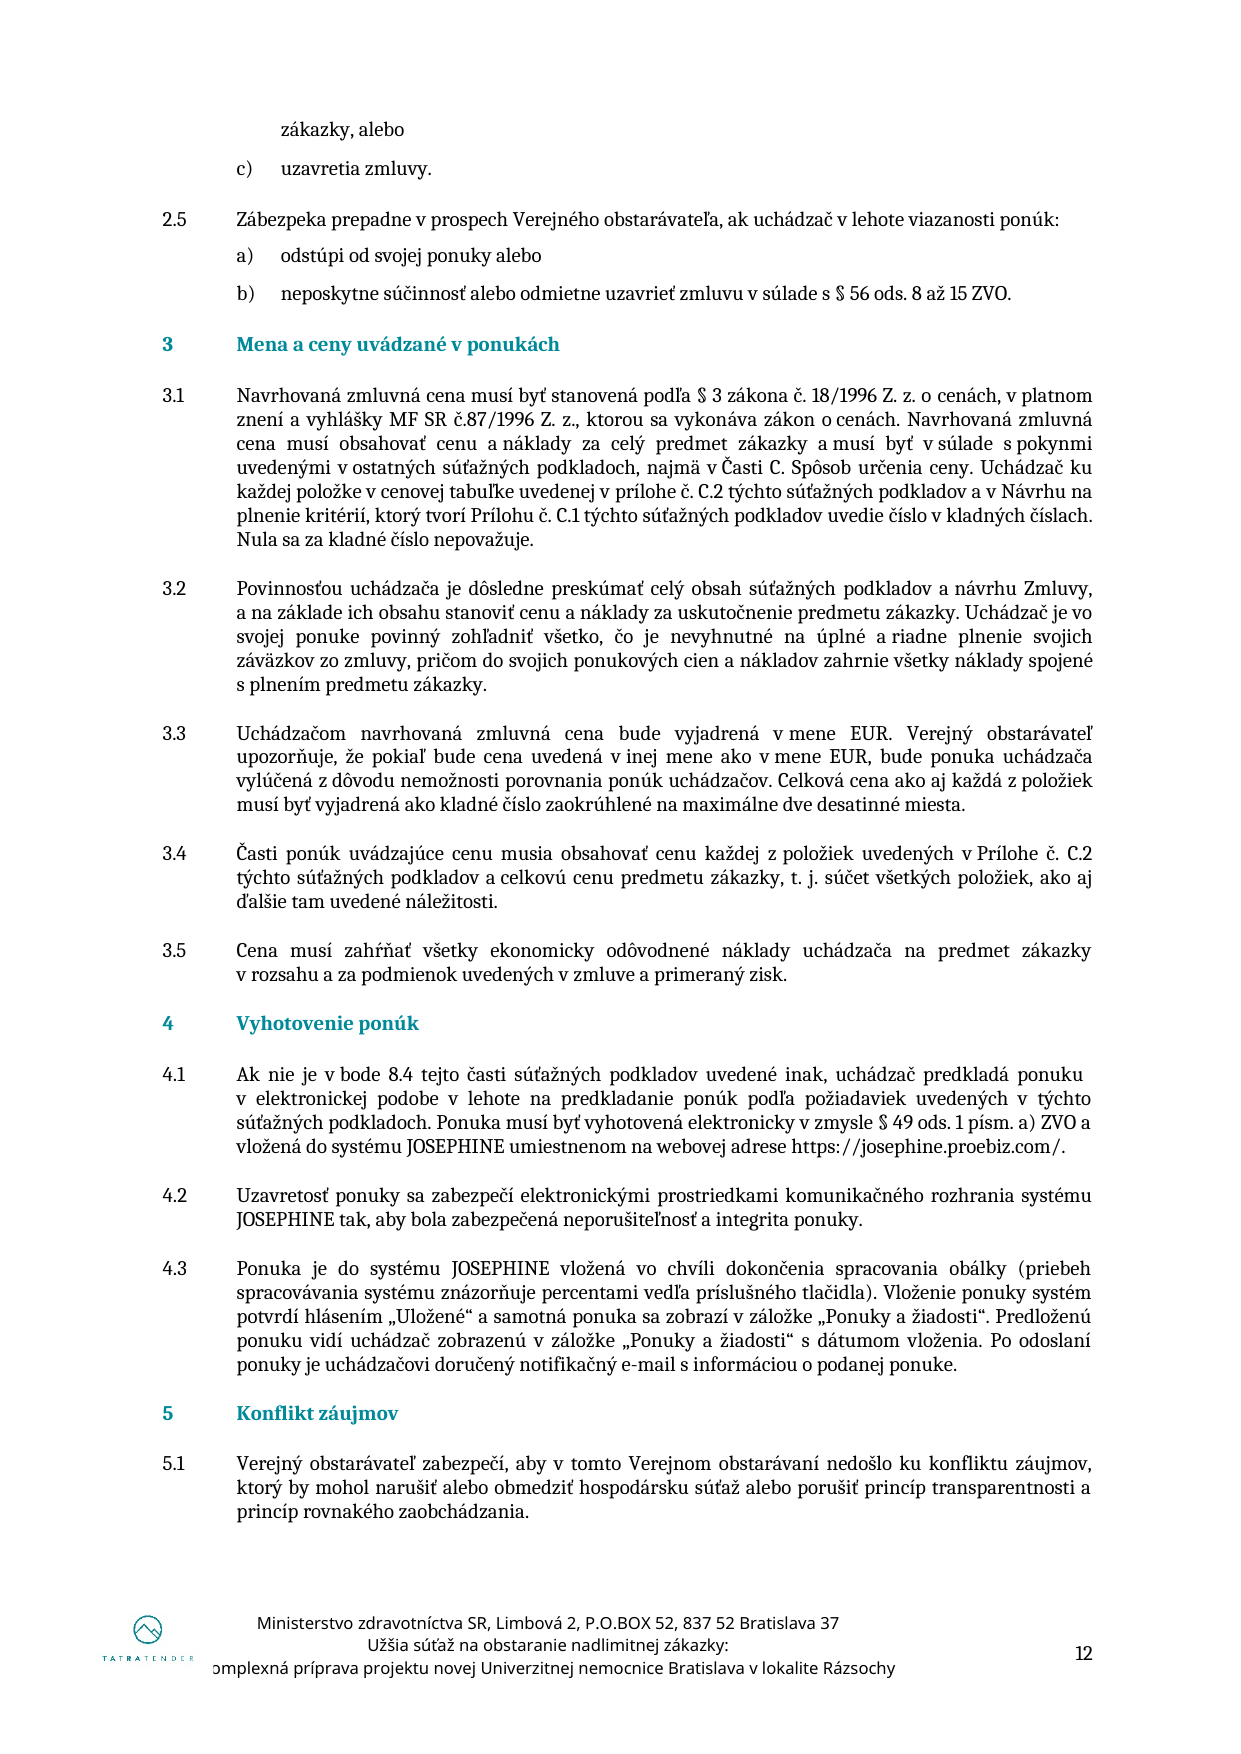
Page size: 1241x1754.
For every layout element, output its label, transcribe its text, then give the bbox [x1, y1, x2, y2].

subtitle Vyhotovenie ponúk [162, 1012, 1093, 1036]
subtitle Povinnosťou uchádzača je dôsledne preskúmať celý obsah súťažných podkladov a návrhu Zmluvy, a na základe ich obsahu stanoviť cenu a náklady za uskutočnenie predmetu zákazky. Uchádzač je vo svojej ponuke povinný zohľadniť všetko, čo je nevyhnutné na úplné a riadne plnenie svojich záväzkov zo zmluvy, pričom do svojich ponukových cien a nákladov zahrnie všetky náklady spojené s plnením predmetu zákazky. [162, 576, 1093, 696]
subtitle Navrhovaná zmluvná cena musí byť stanovená podľa § 3 zákona č. 18/1996 Z. z. o cenách, v platnom znení a vyhlášky MF SR č.87/1996 Z. z., ktorou sa vykonáva zákon o cenách. Navrhovaná zmluvná cena musí obsahovať cenu a náklady za celý predmet zákazky a musí byť v súlade s pokynmi uvedenými v ostatných súťažných podkladoch, najmä v Časti C. Spôsob určenia ceny. Uchádzač ku každej položke v cenovej tabuľke uvedenej v prílohe č. C.2 týchto súťažných podkladov a v Návrhu na plnenie kritérií, ktorý tvorí Prílohu č. C.1 týchto súťažných podkladov uvedie číslo v kladných číslach. Nula sa za kladné číslo nepovažuje. [162, 384, 1093, 551]
subtitle Ponuka je do systému JOSEPHINE vložená vo chvíli dokončenia spracovania obálky (priebeh spracovávania systému znázorňuje percentami vedľa príslušného tlačidla). Vloženie ponuky systém potvrdí hlásením „Uložené“ a samotná ponuka sa zobrazí v záložke „Ponuky a žiadosti“. Predloženú ponuku vidí uchádzač zobrazenú v záložke „Ponuky a žiadosti“ s dátumom vloženia. Po odoslaní ponuky je uchádzačovi doručený notifikačný e-mail s informáciou o podanej ponuke. [162, 1256, 1093, 1376]
subtitle Uzavretosť ponuky sa zabezpečí elektronickými prostriedkami komunikačného rozhrania systému JOSEPHINE tak, aby bola zabezpečená neporušiteľnosť a integrita ponuky. [162, 1183, 1093, 1231]
subtitle odstúpi od svojej ponuky alebo [236, 244, 1093, 268]
subtitle Konflikt záujmov [162, 1401, 1093, 1425]
subtitle Mena a ceny uvádzané v ponukách [162, 333, 1093, 357]
subtitle Uchádzačom navrhovaná zmluvná cena bude vyjadrená v mene EUR. Verejný obstarávateľ upozorňuje, že pokiaľ bude cena uvedená v inej mene ako v mene EUR, bude ponuka uchádzača vylúčená z dôvodu nemožnosti porovnania ponúk uchádzačov. Celková cena ako aj každá z položiek musí byť vyjadrená ako kladné číslo zaokrúhlené na maximálne dve desatinné miesta. [162, 721, 1093, 817]
subtitle neposkytne súčinnosť alebo odmietne uzavrieť zmluvu v súlade s § 56 ods. 8 až 15 ZVO. [236, 282, 1093, 306]
subtitle Cena musí zahŕňať všetky ekonomicky odôvodnené náklady uchádzača na predmet zákazky v rozsahu a za podmienok uvedených v zmluve a primeraný zisk. [162, 939, 1093, 987]
subtitle Časti ponúk uvádzajúce cenu musia obsahovať cenu každej z položiek uvedených v Prílohe č. C.2 týchto súťažných podkladov a celkovú cenu predmetu zákazky, t. j. súčet všetkých položiek, ako aj ďalšie tam uvedené náležitosti. [162, 842, 1093, 914]
picture [81, 1591, 214, 1685]
subtitle Ak nie je v bode 8.4 tejto časti súťažných podkladov uvedené inak, uchádzač predkladá ponuku v elektronickej podobe v lehote na predkladanie ponúk podľa požiadaviek uvedených v týchto súťažných podkladoch. Ponuka musí byť vyhotovená elektronicky v zmysle § 49 ods. 1 písm. a) ZVO a vložená do systému JOSEPHINE umiestnenom na webovej adrese https://josephine.proebiz.com/. [162, 1063, 1093, 1158]
subtitle uzavretia zmluvy. [236, 156, 1093, 180]
subtitle Verejný obstarávateľ zabezpečí, aby v tomto Verejnom obstarávaní nedošlo ku konfliktu záujmov, ktorý by mohol narušiť alebo obmedziť hospodársku súťaž alebo porušiť princíp transparentnosti a princíp rovnakého zaobchádzania. [162, 1452, 1093, 1524]
subtitle Zábezpeka prepadne v prospech Verejného obstarávateľa, ak uchádzač v lehote viazanosti ponúk: [162, 207, 1093, 231]
